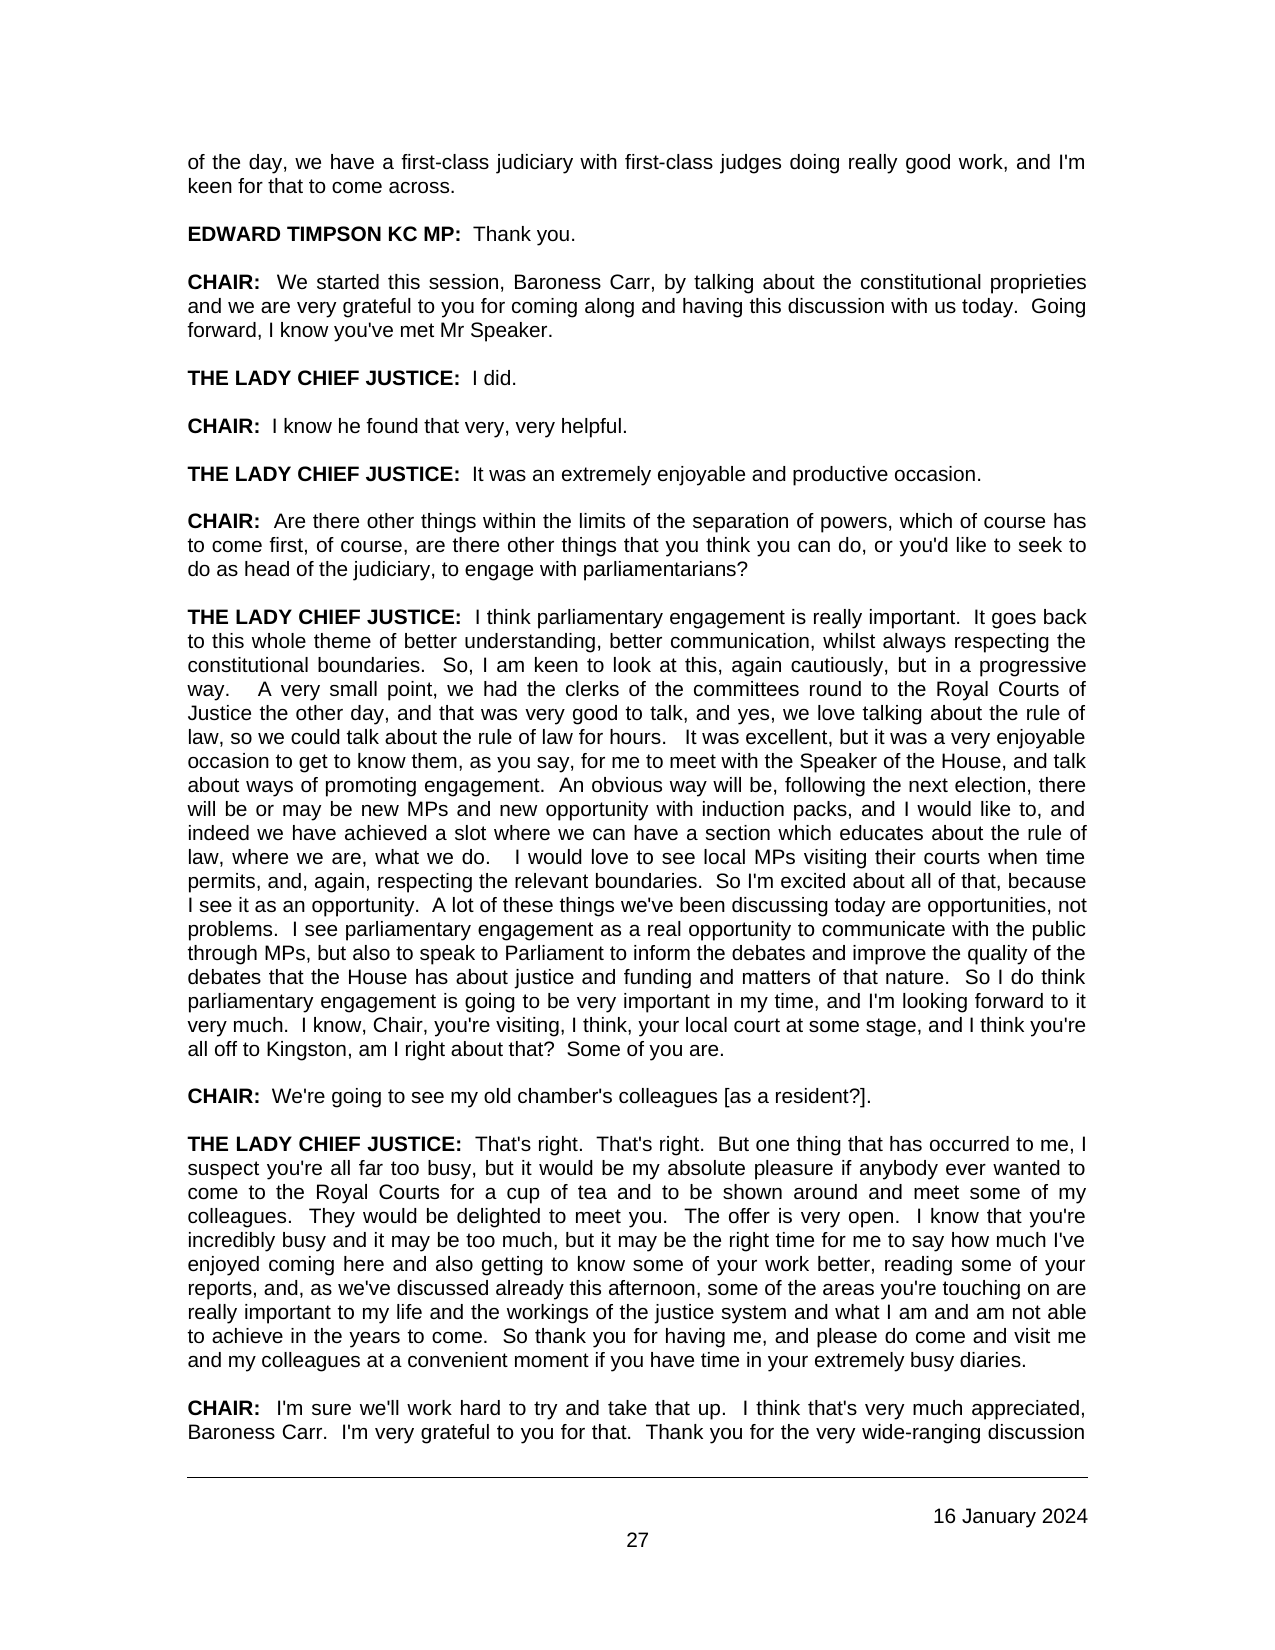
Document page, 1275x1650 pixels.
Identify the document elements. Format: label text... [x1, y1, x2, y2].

text CHAIR: We started this session, Baroness Carr, by talking about the constitutional proprieties and we are very grateful to you for coming along and having this discussion with us today. Going forward, I know you've met Mr Speaker. [187, 270, 1088, 342]
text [187, 1396, 1088, 1444]
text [187, 150, 1088, 198]
text THE LADY CHIEF JUSTICE: I think parliamentary engagement is really important. It goes back to this whole theme of better understanding, better communication, whilst always respecting the constitutional boundaries. So, I am keen to look at this, again cautiously, but in a progressive way. A very small point, we had the clerks of the committees round to the Royal Courts of Justice the other day, and that was very good to talk, and yes, we love talking about the rule of law, so we could talk about the rule of law for hours. It was excellent, but it was a very enjoyable occasion to get to know them, as you say, for me to meet with the Speaker of the House, and talk about ways of promoting engagement. An obvious way will be, following the next election, there will be or may be new MPs and new opportunity with induction packs, and I would like to, and indeed we have achieved a slot where we can have a section which educates about the rule of law, where we are, what we do. I would love to see local MPs visiting their courts when time permits, and, again, respecting the relevant boundaries. So I'm excited about all of that, because I see it as an opportunity. A lot of these things we've been discussing today are opportunities, not problems. I see parliamentary engagement as a real opportunity to communicate with the public through MPs, but also to speak to Parliament to inform the debates and improve the quality of the debates that the House has about justice and funding and matters of that nature. So I do think parliamentary engagement is going to be very important in my time, and I'm looking forward to it very much. I know, Chair, you're visiting, I think, your local court at some stage, and I think you're all off to Kingston, am I right about that? Some of you are. [187, 605, 1088, 1060]
text THE LADY CHIEF JUSTICE: I did. [187, 366, 1088, 389]
text THE LADY CHIEF JUSTICE: That's right. That's right. But one thing that has occurred to me, I suspect you're all far too busy, but it would be my absolute pleasure if anybody ever wanted to come to the Royal Courts for a cup of tea and to be shown around and meet some of my colleagues. They would be delighted to meet you. The offer is very open. I know that you're incredibly busy and it may be too much, but it may be the right time for me to say how much I've enjoyed coming here and also getting to know some of your work better, reading some of your reports, and, as we've discussed already this afternoon, some of the areas you're touching on are really important to my life and the workings of the justice system and what I am and am not able to achieve in the years to come. So thank you for having me, and please do come and visit me and my colleagues at a convenient moment if you have time in your extremely busy diaries. [187, 1132, 1088, 1372]
text CHAIR: We're going to see my old chamber's colleagues [as a resident?]. [187, 1084, 1088, 1108]
text THE LADY CHIEF JUSTICE: It was an extremely enjoyable and productive occasion. [187, 461, 1088, 485]
text CHAIR: I know he found that very, very helpful. [187, 413, 1088, 437]
text CHAIR: Are there other things within the limits of the separation of powers, which of course has to come first, of course, are there other things that you think you can do, or you'd like to seek to do as head of the judiciary, to engage with parliamentarians? [187, 509, 1088, 581]
text EDWARD TIMPSON KC MP: Thank you. [187, 222, 1088, 246]
